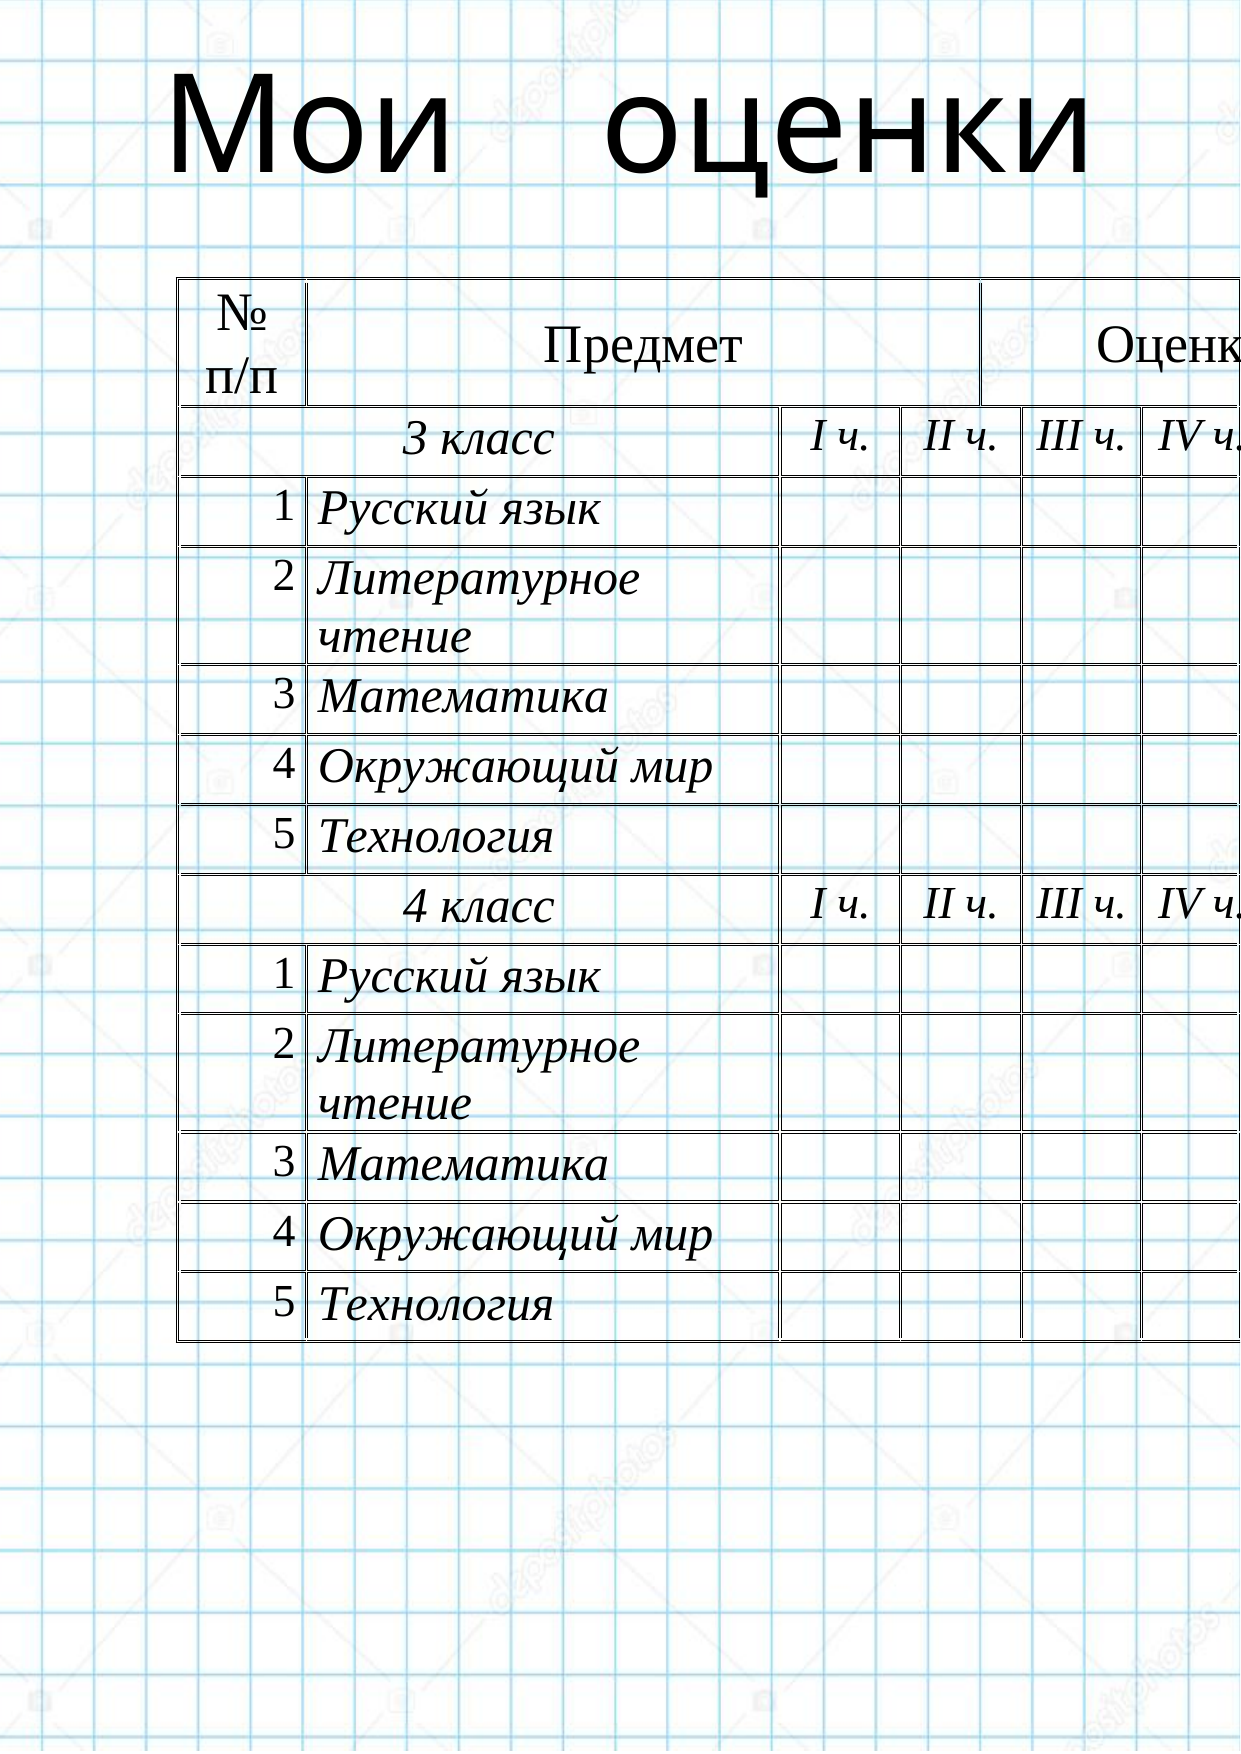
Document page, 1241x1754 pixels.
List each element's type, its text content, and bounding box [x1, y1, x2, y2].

table_cell [1023, 666, 1140, 733]
table_cell 5 [179, 803, 305, 872]
table_cell [1142, 1270, 1240, 1340]
table_cell Литературное чтение [308, 1015, 778, 1130]
table_cell [782, 666, 899, 733]
table_cell [1143, 733, 1239, 803]
table_cell [1023, 736, 1140, 803]
table_cell [1021, 1270, 1142, 1340]
table_cell 5 [177, 1270, 306, 1340]
table_cell [902, 666, 1020, 733]
table_cell 3 [177, 663, 306, 733]
table_cell Окружающий мир [308, 1204, 778, 1270]
table_cell [1142, 1200, 1240, 1270]
table_cell [1023, 478, 1140, 545]
table_cell [1023, 946, 1140, 1012]
table_cell 3 [177, 1130, 306, 1200]
table_cell IV ч. [1143, 873, 1239, 942]
table_cell 4 [177, 1200, 306, 1270]
table_cell [782, 806, 899, 872]
table_cell Технология [306, 1270, 780, 1340]
table_cell II ч. [902, 408, 1020, 475]
table_cell 4 класс [179, 873, 778, 942]
table_cell Русский язык [308, 478, 778, 545]
table_cell [902, 1204, 1020, 1270]
table_cell 4 [179, 733, 305, 803]
table_cell [1142, 1130, 1240, 1200]
table_cell III ч. [1023, 408, 1140, 475]
table_cell [1023, 1134, 1140, 1200]
table_cell Технология [308, 806, 778, 872]
table_cell [782, 1134, 899, 1200]
table_cell [902, 946, 1020, 1012]
table_cell [1023, 1015, 1140, 1130]
table_cell 2 [177, 1012, 306, 1130]
table_cell [782, 548, 899, 663]
table_cell [902, 478, 1020, 545]
table_cell [902, 548, 1020, 663]
table_cell Русский язык [308, 946, 778, 1012]
table_cell [782, 946, 899, 1012]
table_cell 1 [179, 475, 305, 545]
table_cell [1143, 545, 1239, 663]
table_cell 1 [179, 943, 305, 1012]
table_cell [900, 1273, 1021, 1340]
table_cell I ч. [782, 408, 899, 475]
table_cell [782, 478, 899, 545]
table_cell [780, 1273, 900, 1340]
table_cell 3 класс [177, 405, 780, 475]
picture [177, 918, 1241, 1342]
table_cell IV ч. [1142, 405, 1240, 475]
table_header Предмет [306, 278, 981, 405]
table_cell [1023, 548, 1140, 663]
table_cell 2 [179, 545, 305, 663]
table_cell [1142, 663, 1240, 733]
table_cell [1023, 1204, 1140, 1270]
table_cell [902, 1015, 1020, 1130]
table_cell [902, 1134, 1020, 1200]
table_cell [1142, 1012, 1240, 1130]
table_cell Математика [308, 666, 778, 733]
table_cell I ч. [782, 876, 899, 942]
table_cell [782, 736, 899, 803]
table_cell III ч. [1023, 876, 1140, 942]
table_cell Окружающий мир [308, 736, 778, 803]
picture [0, 0, 1241, 1751]
table_cell Математика [308, 1134, 778, 1200]
table_header № п/п [179, 280, 306, 405]
table_cell [1143, 803, 1239, 872]
table_cell [782, 1204, 899, 1270]
table_cell [902, 736, 1020, 803]
table_header Оценка [981, 280, 1239, 405]
table_cell [782, 1015, 899, 1130]
table_cell II ч. [902, 876, 1020, 942]
table_cell [1023, 806, 1140, 872]
table_cell [902, 806, 1020, 872]
table_cell [1143, 475, 1239, 545]
table_cell [1143, 943, 1239, 1012]
table_cell Литературное чтение [308, 548, 778, 663]
